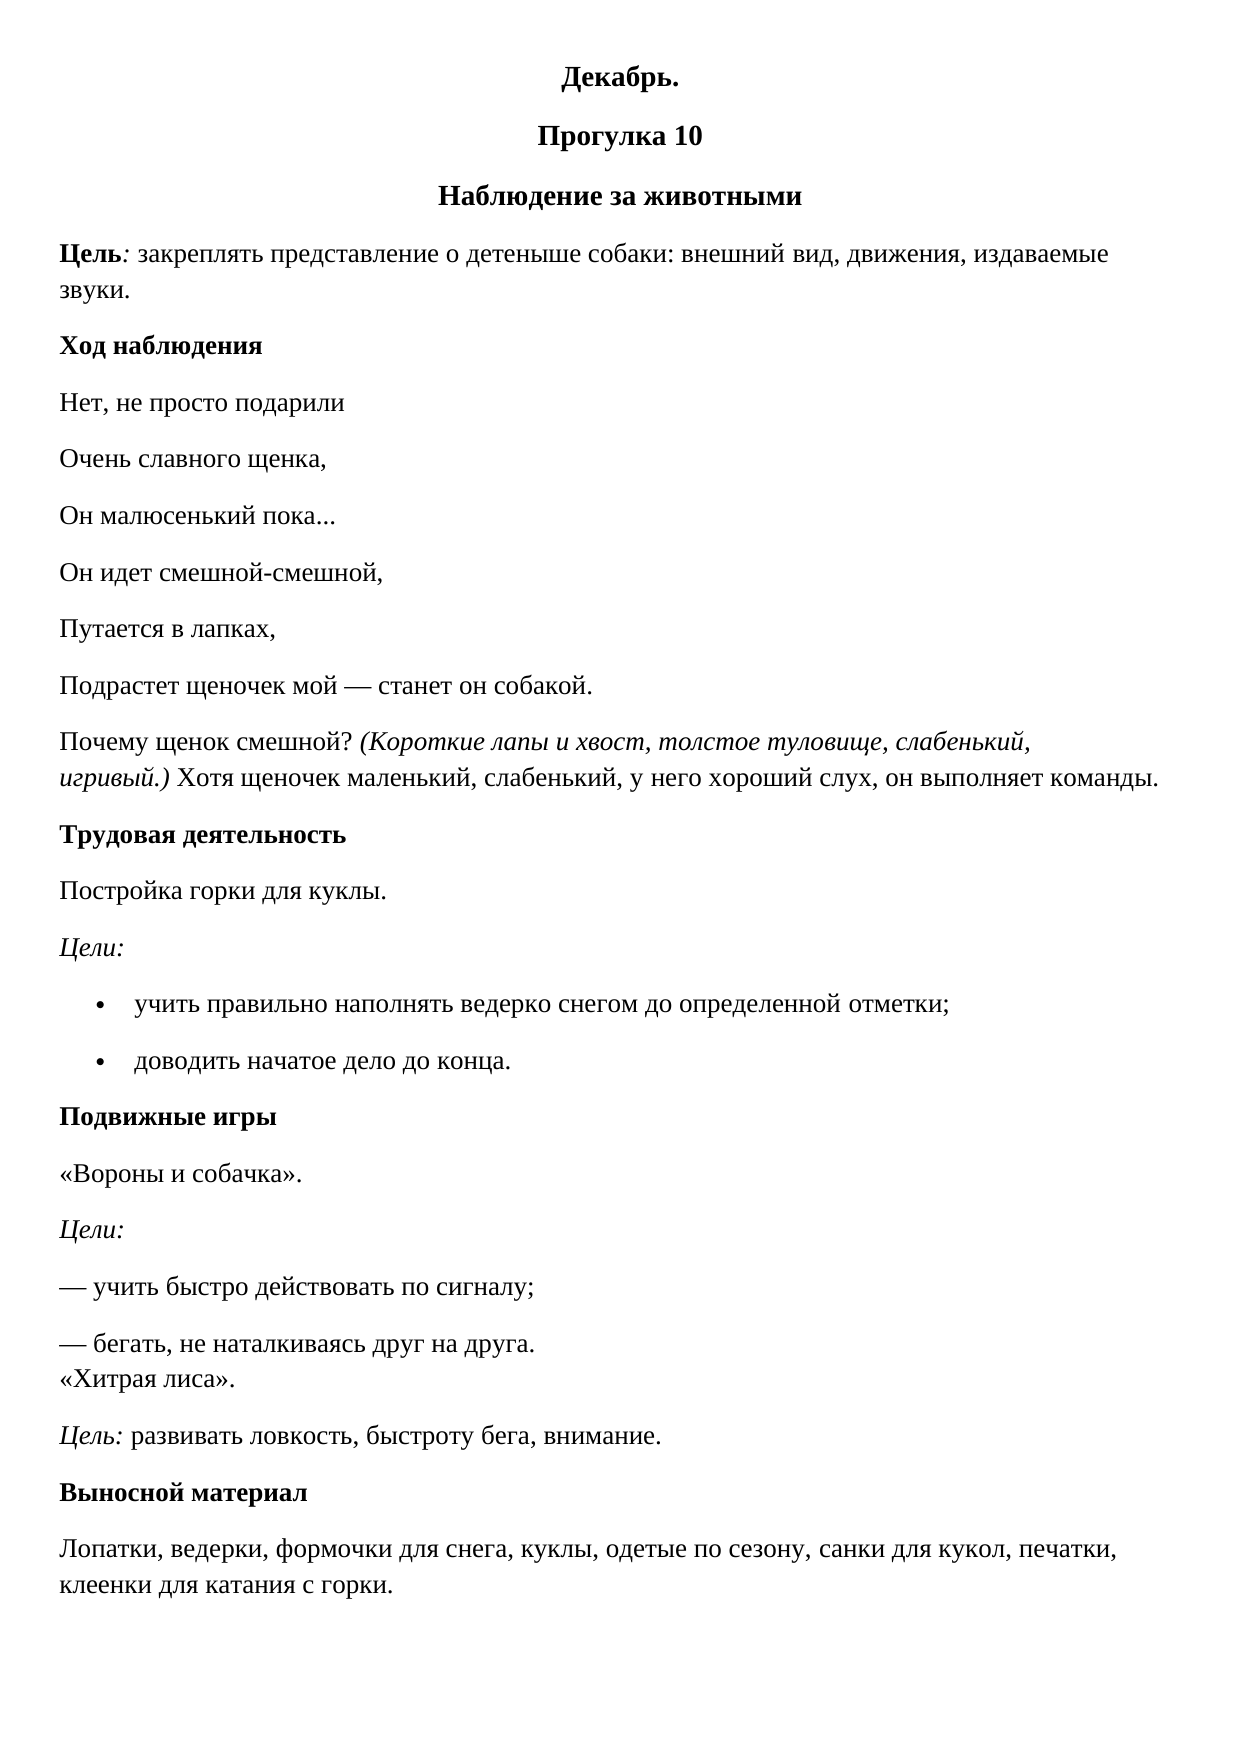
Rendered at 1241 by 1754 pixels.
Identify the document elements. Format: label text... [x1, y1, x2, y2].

text Подвижные игры [59, 1101, 1181, 1132]
text Прогулка 10 [59, 118, 1181, 152]
text Он малюсенький пока... [59, 499, 1181, 530]
list доводить начатое дело до конца. [97, 1044, 1181, 1075]
text Цель: закреплять представление о детеныше собаки: внешний вид, движения, издаваемые звуки. [59, 237, 1181, 304]
text Путается в лапках, [59, 612, 1181, 643]
text Трудовая деятельность [59, 818, 1181, 849]
text Декабрь. [59, 59, 1181, 93]
text Наблюдение за животными [59, 178, 1181, 211]
text Лопатки, ведерки, формочки для снега, куклы, одетые по сезону, санки для кукол, печатки, клеенки для катания с горки. [59, 1532, 1181, 1599]
text Выносной материал [59, 1476, 1181, 1507]
text Очень славного щенка, [59, 443, 1181, 474]
text — учить быстро действовать по сигналу; [59, 1270, 1181, 1301]
text Цели: [59, 1214, 1181, 1245]
text Нет, не просто подарили [59, 386, 1181, 417]
list учить правильно наполнять ведерко снегом до определенной отметки; [97, 987, 1181, 1018]
text Подрастет щеночек мой — станет он собакой. [59, 669, 1181, 700]
text Цели: [59, 931, 1181, 962]
text Постройка горки для куклы. [59, 874, 1181, 905]
text Цель: развивать ловкость, быстроту бега, внимание. [59, 1419, 1181, 1450]
text — бегать, не наталкиваясь друг на друга. «Хитрая лиса». [59, 1327, 1181, 1394]
text «Вороны и собачка». [59, 1157, 1181, 1188]
text Почему щенок смешной? (Короткие лапы и хвост, толстое туловище, слабенький, игривый.) Хотя щеночек маленький, слабенький, у него хороший слух, он выполняет команды. [59, 725, 1181, 792]
text Ход наблюдения [59, 329, 1181, 361]
text Он идет смешной-смешной, [59, 556, 1181, 587]
